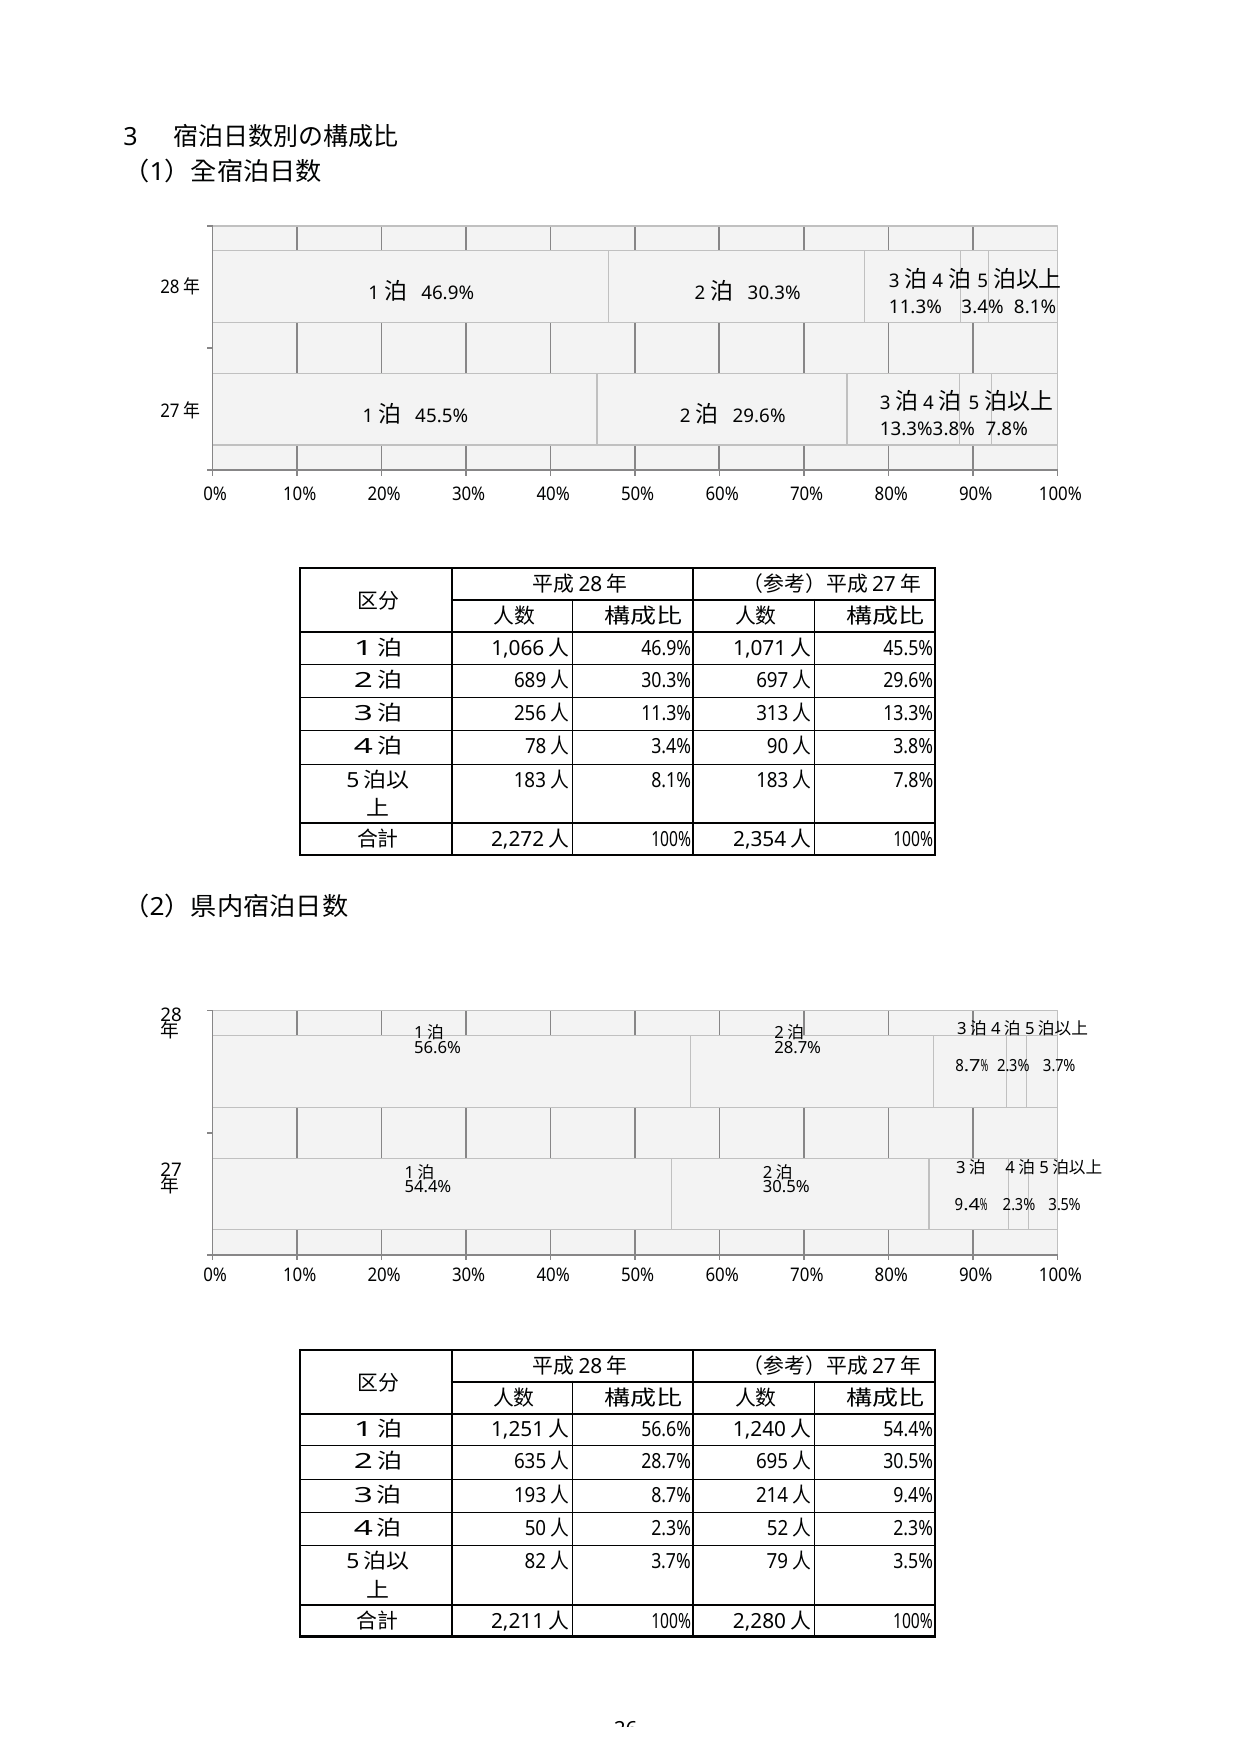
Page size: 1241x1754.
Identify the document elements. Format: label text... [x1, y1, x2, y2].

text 27年 [160, 398, 1169, 423]
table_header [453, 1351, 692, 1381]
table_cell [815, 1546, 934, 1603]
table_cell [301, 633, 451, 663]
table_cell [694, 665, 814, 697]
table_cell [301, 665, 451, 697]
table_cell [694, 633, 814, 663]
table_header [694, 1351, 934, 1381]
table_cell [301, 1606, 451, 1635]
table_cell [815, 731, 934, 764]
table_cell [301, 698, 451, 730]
text 1泊 54.4% [404, 1167, 483, 1195]
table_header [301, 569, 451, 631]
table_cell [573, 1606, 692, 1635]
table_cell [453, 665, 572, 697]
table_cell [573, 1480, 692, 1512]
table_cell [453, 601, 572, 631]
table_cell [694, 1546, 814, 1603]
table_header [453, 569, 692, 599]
text （1）全宿泊日数 [123, 153, 1169, 187]
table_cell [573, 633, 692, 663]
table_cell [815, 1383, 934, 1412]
text 2泊 30.5% [763, 1167, 842, 1195]
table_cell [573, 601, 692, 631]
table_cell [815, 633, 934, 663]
list 宿泊日数別の構成比 [123, 118, 1169, 153]
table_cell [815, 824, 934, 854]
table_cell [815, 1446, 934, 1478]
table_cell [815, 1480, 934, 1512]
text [203, 1262, 1169, 1287]
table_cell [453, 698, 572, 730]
text 28年 [160, 273, 1169, 299]
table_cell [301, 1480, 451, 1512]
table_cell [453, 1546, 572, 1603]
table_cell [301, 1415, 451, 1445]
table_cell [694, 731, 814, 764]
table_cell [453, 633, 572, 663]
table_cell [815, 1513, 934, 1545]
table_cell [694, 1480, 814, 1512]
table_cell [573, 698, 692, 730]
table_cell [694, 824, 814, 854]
subtitle （2）県内宿泊日数 [123, 889, 1169, 923]
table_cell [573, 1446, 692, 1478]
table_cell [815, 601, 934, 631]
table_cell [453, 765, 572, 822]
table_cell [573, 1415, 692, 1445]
text 8.7% 2.3% 3.7% [77, 1056, 1075, 1075]
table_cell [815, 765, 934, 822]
text 0% 10% 20% 30% 40% 50% 60% 70% 80% 90% 100% [203, 480, 1169, 506]
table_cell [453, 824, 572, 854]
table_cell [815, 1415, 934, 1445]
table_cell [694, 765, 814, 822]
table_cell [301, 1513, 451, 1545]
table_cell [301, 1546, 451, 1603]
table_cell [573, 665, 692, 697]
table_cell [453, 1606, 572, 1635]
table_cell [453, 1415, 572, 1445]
text 28年 [160, 1009, 202, 1040]
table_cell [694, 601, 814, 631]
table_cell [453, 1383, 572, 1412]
text 1泊 56.6% [414, 1027, 493, 1056]
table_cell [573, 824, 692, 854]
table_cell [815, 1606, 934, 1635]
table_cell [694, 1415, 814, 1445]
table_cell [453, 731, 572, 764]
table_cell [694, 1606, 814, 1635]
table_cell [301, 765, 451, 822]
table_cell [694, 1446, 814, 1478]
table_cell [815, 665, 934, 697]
text 3泊 4泊 5泊以上 [957, 1016, 1169, 1039]
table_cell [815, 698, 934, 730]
text 2泊 28.7% [774, 1027, 853, 1056]
text 3泊 4泊 5泊以上 [956, 1156, 1169, 1178]
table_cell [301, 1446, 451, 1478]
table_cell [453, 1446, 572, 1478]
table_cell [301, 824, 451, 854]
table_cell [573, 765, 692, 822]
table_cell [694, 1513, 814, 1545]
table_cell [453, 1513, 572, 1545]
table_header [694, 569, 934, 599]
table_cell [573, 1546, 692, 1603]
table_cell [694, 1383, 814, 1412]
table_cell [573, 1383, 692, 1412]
text 27年 [160, 1164, 202, 1196]
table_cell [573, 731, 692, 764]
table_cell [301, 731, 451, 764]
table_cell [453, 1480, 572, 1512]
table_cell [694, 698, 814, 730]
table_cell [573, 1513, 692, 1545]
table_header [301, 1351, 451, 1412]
text 9.4% 2.3% 3.5% [77, 1196, 1081, 1215]
